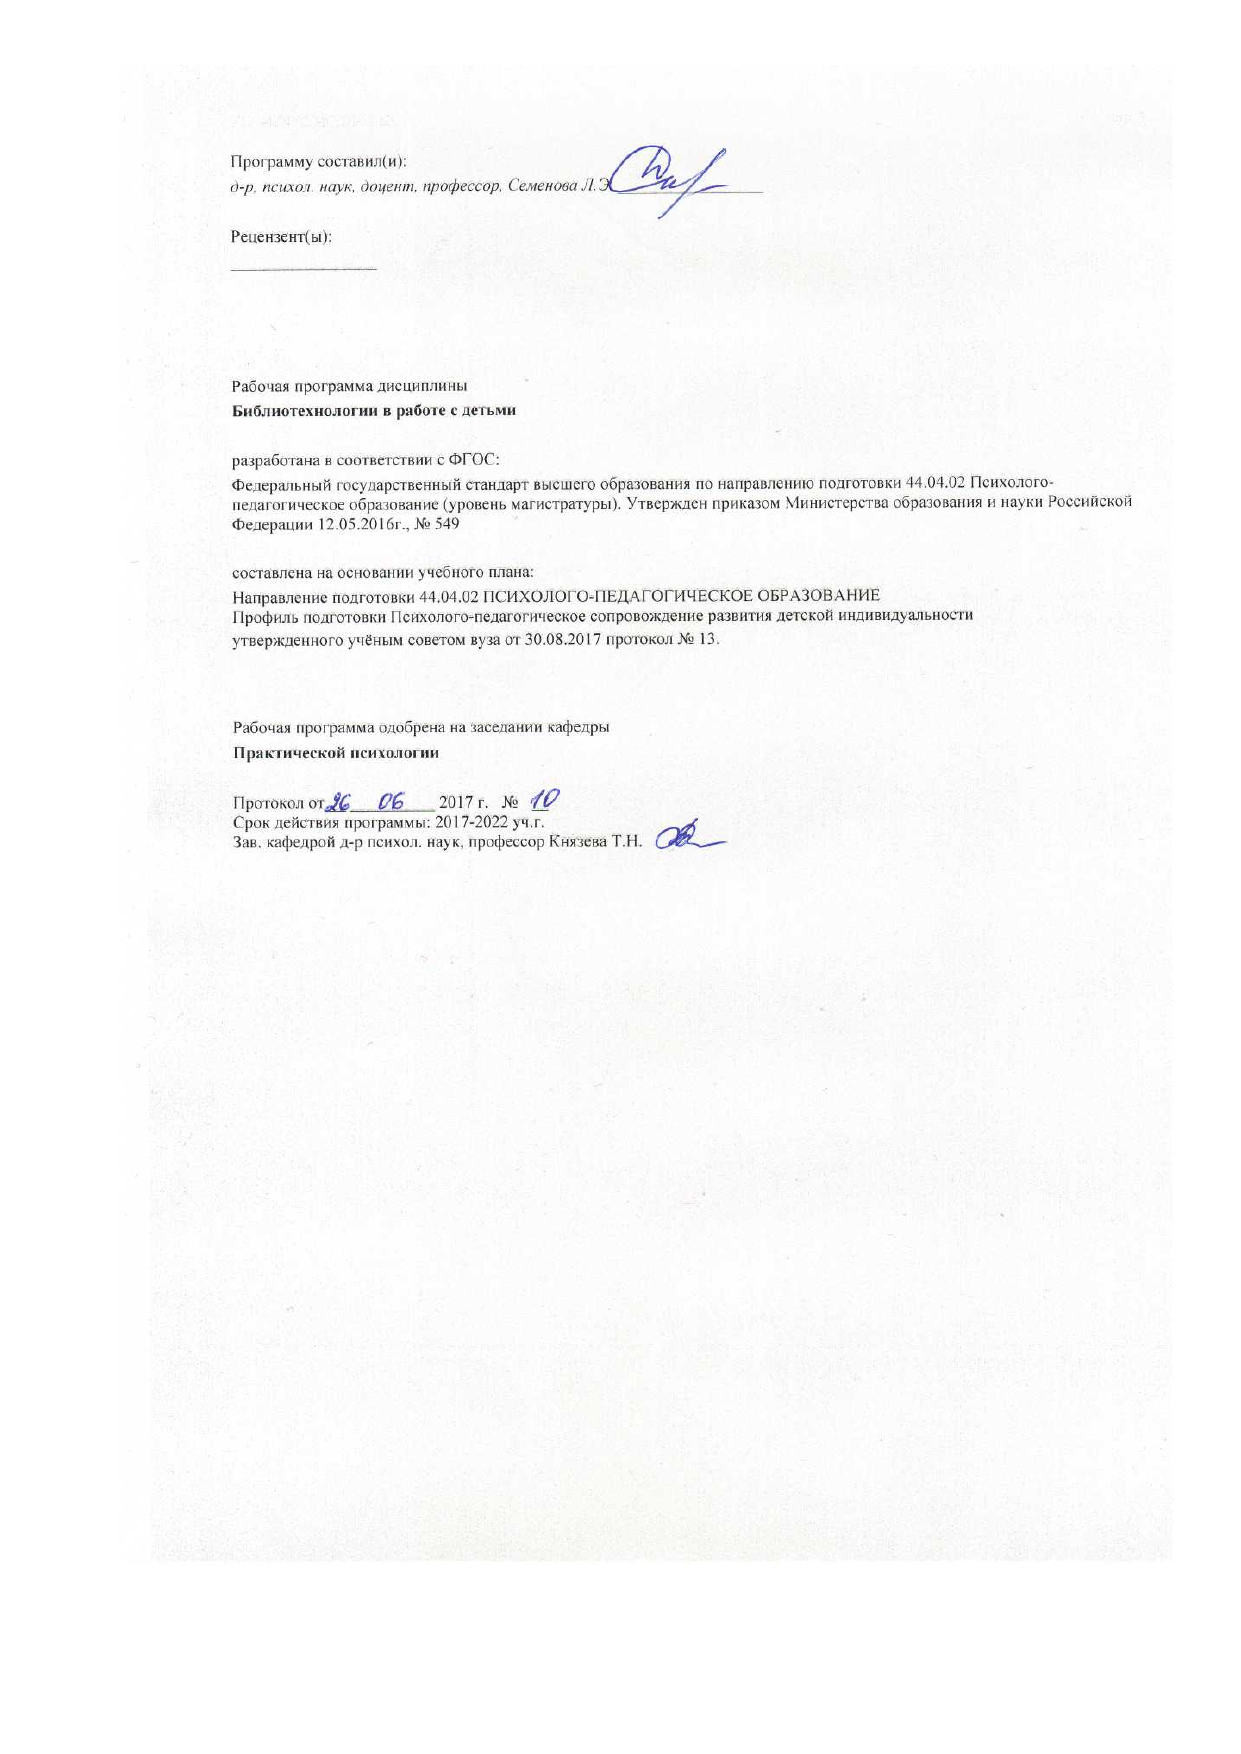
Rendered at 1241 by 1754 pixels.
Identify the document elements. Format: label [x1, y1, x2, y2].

picture [118, 59, 1182, 1571]
